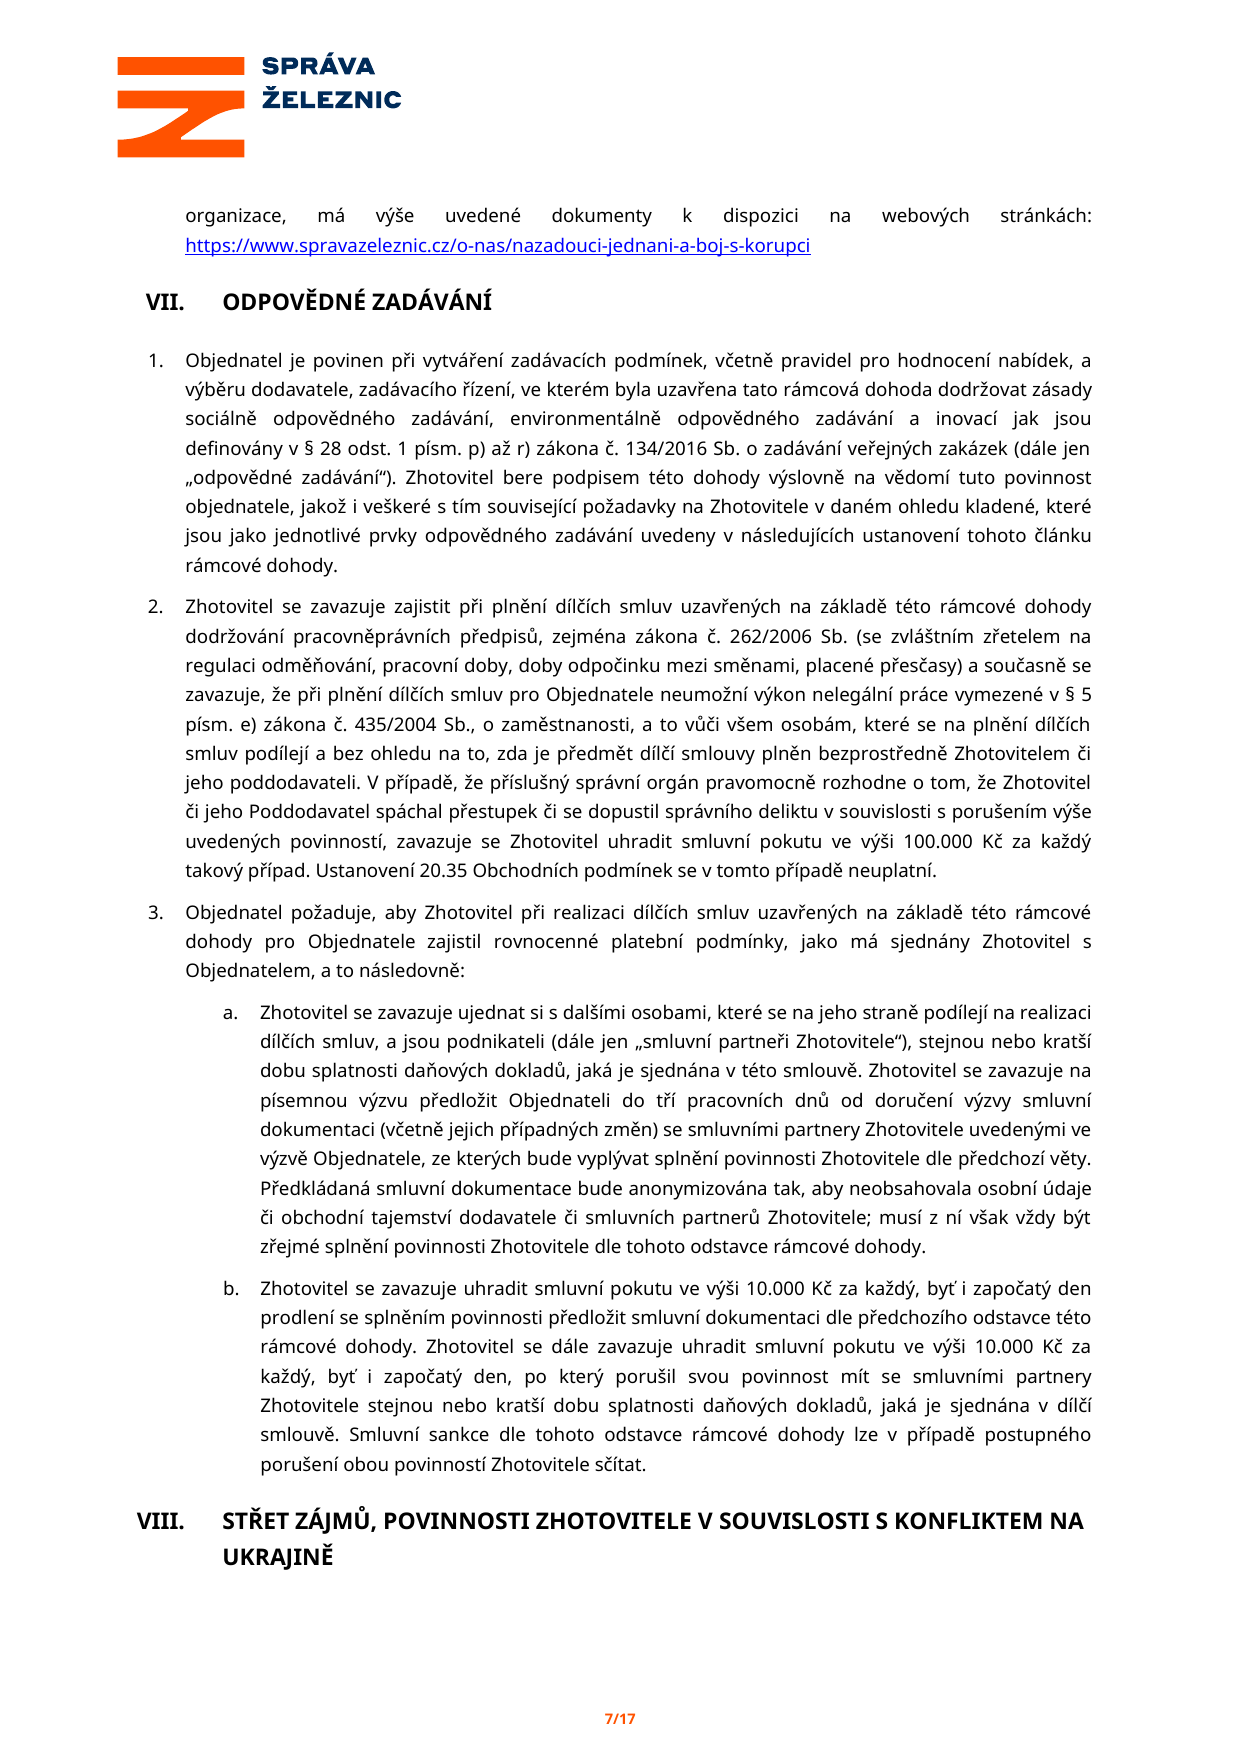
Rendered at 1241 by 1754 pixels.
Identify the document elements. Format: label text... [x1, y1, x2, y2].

list Zhotovitel se zavazuje uhradit smluvní pokutu ve výši 10.000 Kč za každý, byť i započatý den prodlení se splněním povinnosti předložit smluvní dokumentaci dle předchozího odstavce této rámcové dohody. Zhotovitel se dále zavazuje uhradit smluvní pokutu ve výši 10.000 Kč za každý, byť i započatý den, po který porušil svou povinnost mít se smluvními partnery Zhotovitele stejnou nebo kratší dobu splatnosti daňových dokladů, jaká je sjednána v dílčí smlouvě. Smluvní sankce dle tohoto odstavce rámcové dohody lze v případě postupného porušení obou povinností Zhotovitele sčítat. [223, 1275, 1093, 1476]
list Objednatel je povinen při vytváření zadávacích podmínek, včetně pravidel pro hodnocení nabídek, a výběru dodavatele, zadávacího řízení, ve kterém byla uzavřena tato rámcová dohoda dodržovat zásady sociálně odpovědného zadávání, environmentálně odpovědného zadávání a inovací jak jsou definovány v § 28 odst. 1 písm. p) až r) zákona č. 134/2016 Sb. o zadávání veřejných zakázek (dále jen „odpovědné zadávání“). Zhotovitel bere podpisem této dohody výslovně na vědomí tuto povinnost objednatele, jakož i veškeré s tím související požadavky na Zhotovitele v daném ohledu kladené, které jsou jako jednotlivé prvky odpovědného zadávání uvedeny v následujících ustanovení tohoto článku rámcové dohody. [148, 347, 1093, 577]
list Zhotovitel se zavazuje zajistit při plnění dílčích smluv uzavřených na základě této rámcové dohody dodržování pracovněprávních předpisů, zejména zákona č. 262/2006 Sb. (se zvláštním zřetelem na regulaci odměňování, pracovní doby, doby odpočinku mezi směnami, placené přesčasy) a současně se zavazuje, že při plnění dílčích smluv pro Objednatele neumožní výkon nelegální práce vymezené v § 5 písm. e) zákona č. 435/2004 Sb., o zaměstnanosti, a to vůči všem osobám, které se na plnění dílčích smluv podílejí a bez ohledu na to, zda je předmět dílčí smlouvy plněn bezprostředně Zhotovitelem či jeho poddodavateli. V případě, že příslušný správní orgán pravomocně rozhodne o tom, že Zhotovitel či jeho Poddodavatel spáchal přestupek či se dopustil správního deliktu v souvislosti s porušením výše uvedených povinností, zavazuje se Zhotovitel uhradit smluvní pokutu ve výši 100.000 Kč za každý takový případ. Ustanovení 20.35 Obchodních podmínek se v tomto případě neuplatní. [148, 594, 1093, 883]
list Zhotovitel se zavazuje ujednat si s dalšími osobami, které se na jeho straně podílejí na realizaci dílčích smluv, a jsou podnikateli (dále jen „smluvní partneři Zhotovitele“), stejnou nebo kratší dobu splatnosti daňových dokladů, jaká je sjednána v této smlouvě. Zhotovitel se zavazuje na písemnou výzvu předložit Objednateli do tří pracovních dnů od doručení výzvy smluvní dokumentaci (včetně jejich případných změn) se smluvními partnery Zhotovitele uvedenými ve výzvě Objednatele, ze kterých bude vyplývat splnění povinnosti Zhotovitele dle předchozí věty. Předkládaná smluvní dokumentace bude anonymizována tak, aby neobsahovala osobní údaje či obchodní tajemství dodavatele či smluvních partnerů Zhotovitele; musí z ní však vždy být zřejmé splnění povinnosti Zhotovitele dle tohoto odstavce rámcové dohody. [223, 999, 1093, 1259]
list ODPOVĚDNÉ ZADÁVÁNÍ [185, 286, 1093, 317]
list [148, 203, 1093, 257]
list Objednatel požaduje, aby Zhotovitel při realizaci dílčích smluv uzavřených na základě této rámcové dohody pro Objednatele zajistil rovnocenné platební podmínky, jako má sjednány Zhotovitel s Objednatelem, a to následovně: [148, 899, 1093, 983]
list STŘET ZÁJMŮ, POVINNOSTI ZHOTOVITELE V SOUVISLOSTI S KONFLIKTEM NA UKRAJINĚ [185, 1505, 1093, 1572]
